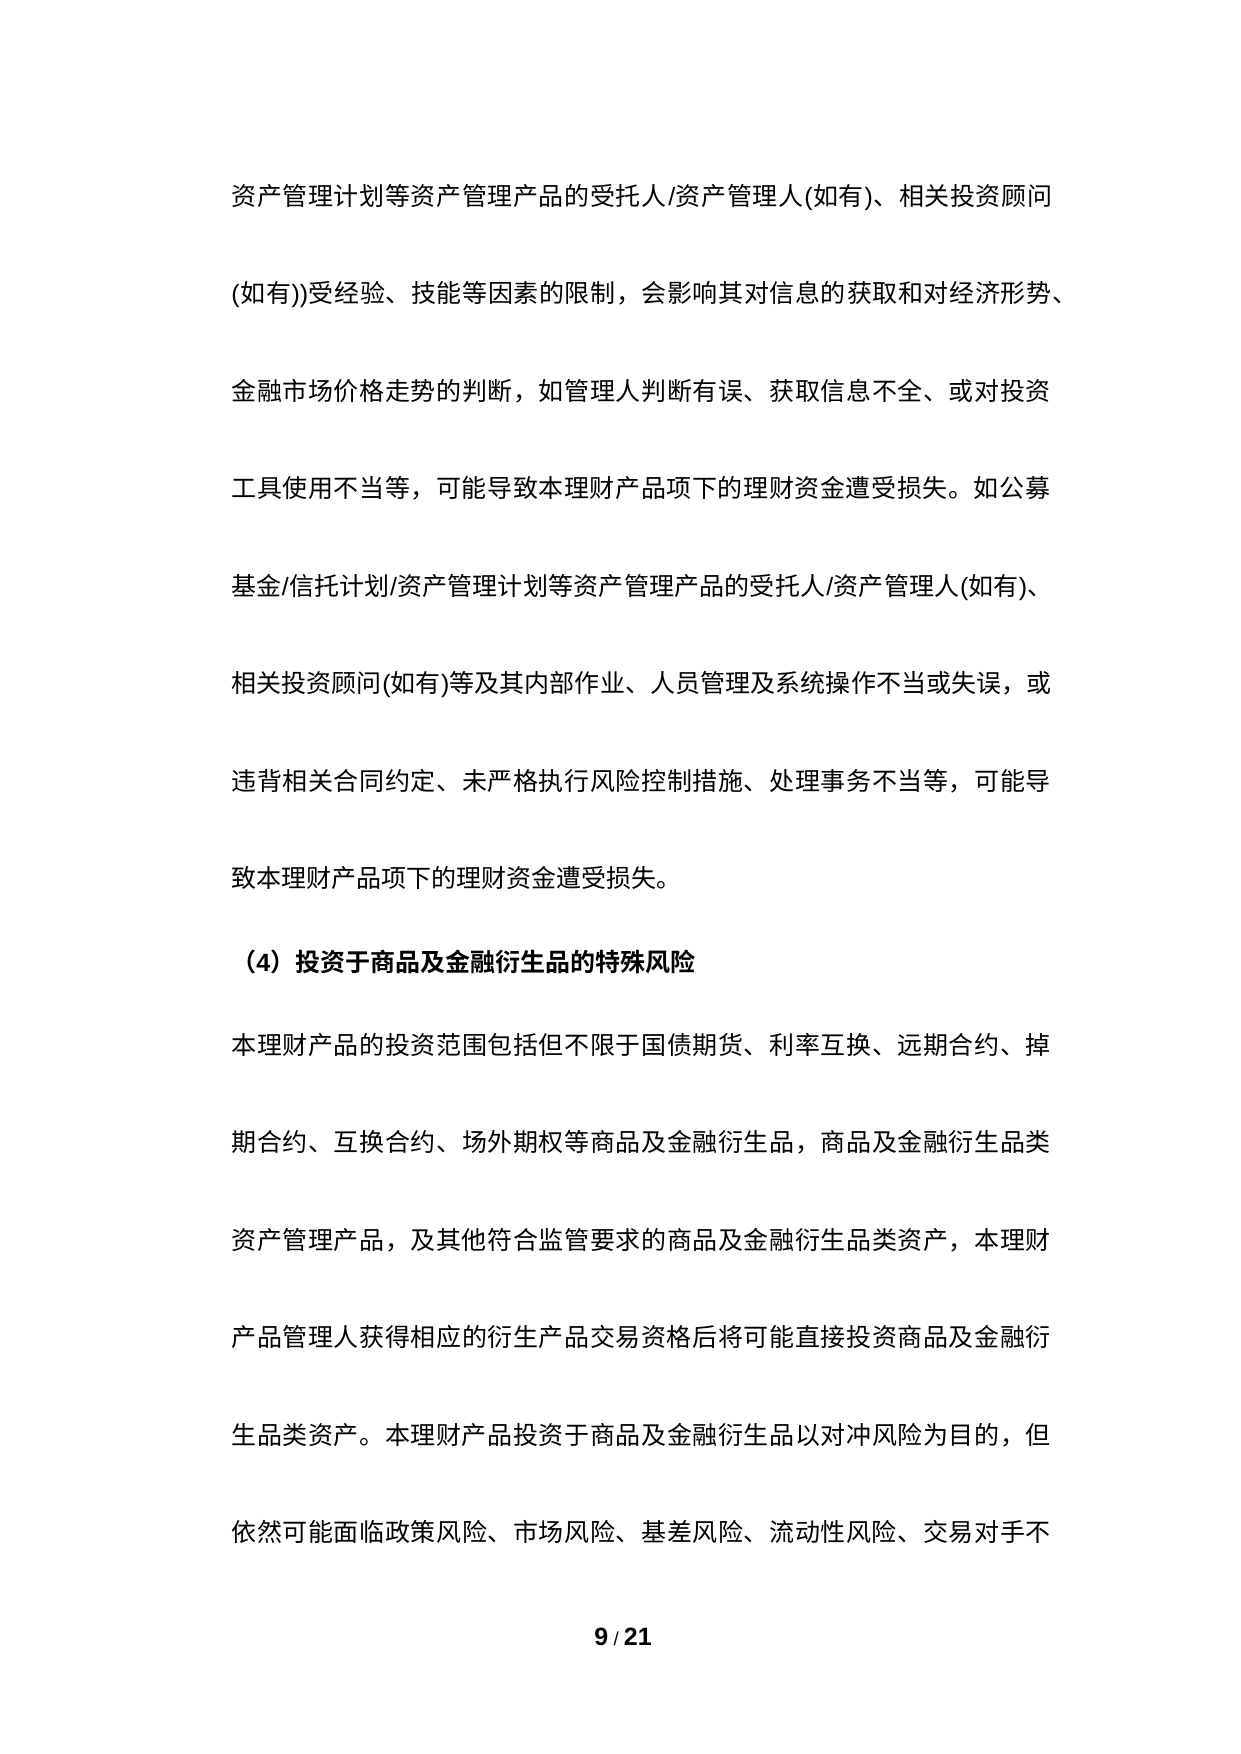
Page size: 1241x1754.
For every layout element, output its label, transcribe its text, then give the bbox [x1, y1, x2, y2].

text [231, 162, 1053, 909]
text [231, 1011, 1053, 1563]
text （4）投资于商品及金融衍生品的特殊风险 [231, 928, 1053, 993]
